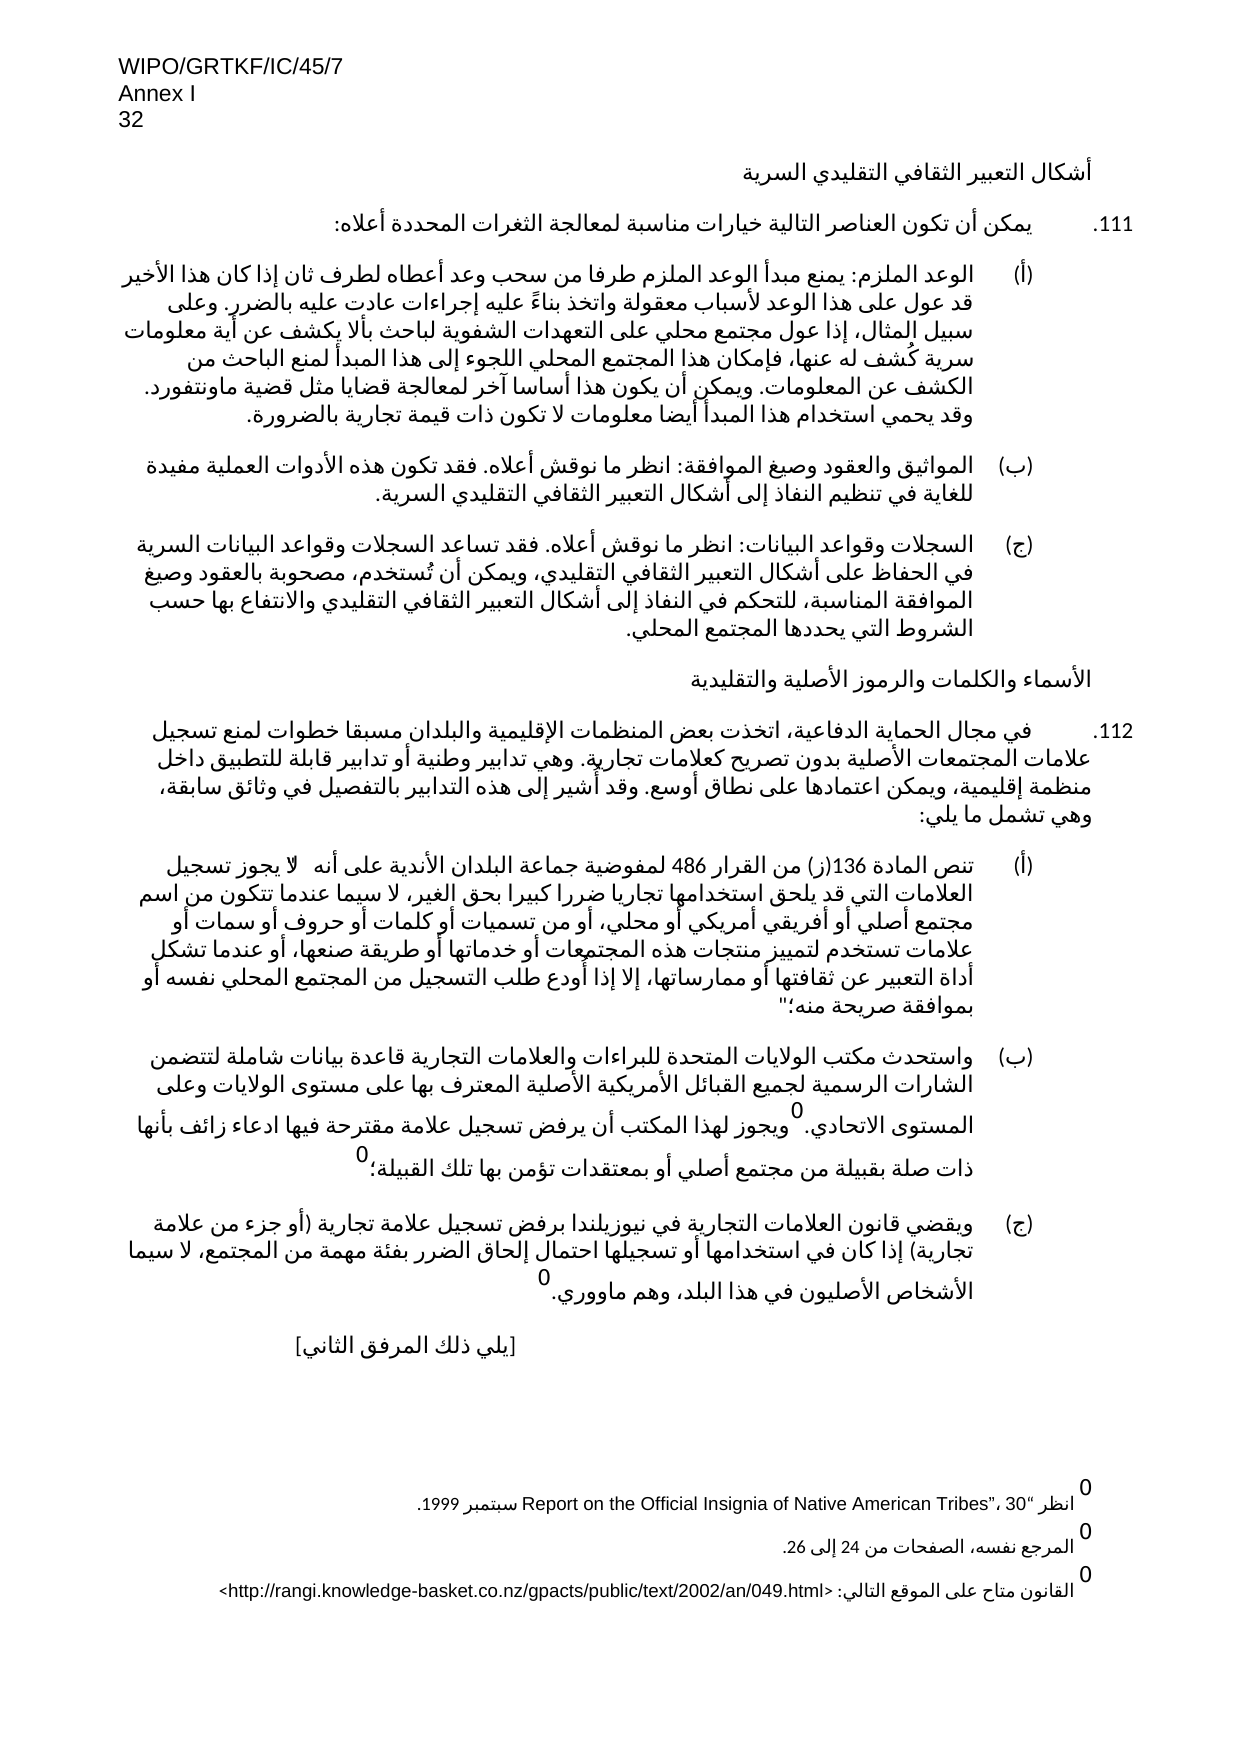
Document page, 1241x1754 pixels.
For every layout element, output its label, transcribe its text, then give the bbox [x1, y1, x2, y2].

text (أ) الوعد الملزم: يمنع مبدأ الوعد الملزم طرفا من سحب وعد أعطاه لطرف ثان إذا كان هذا الأخير قد عول على هذا الوعد لأسباب معقولة واتخذ بناءً عليه إجراءات عادت عليه بالضرر. وعلى سبيل المثال، إذا عول مجتمع محلي على التعهدات الشفوية لباحث بألا يكشف عن أية معلومات سرية كُشف له عنها، فإمكان هذا المجتمع المحلي اللجوء إلى هذا المبدأ لمنع الباحث من الكشف عن المعلومات. ويمكن أن يكون هذا أساسا آخر لمعالجة قضايا مثل قضية ماونتفورد. وقد يحمي استخدام هذا المبدأ أيضا معلومات لا تكون ذات قيمة تجارية بالضرورة. [118, 260, 1033, 428]
subtitle أشكال التعبير الثقافي التقليدي السرية [118, 158, 1092, 187]
text يمكن أن تكون العناصر التالية خيارات مناسبة لمعالجة الثغرات المحددة أعلاه: [118, 209, 1092, 237]
text في مجال الحماية الدفاعية، اتخذت بعض المنظمات الإقليمية والبلدان مسبقا خطوات لمنع تسجيل علامات المجتمعات الأصلية بدون تصريح كعلامات تجارية. وهي تدابير وطنية أو تدابير قابلة للتطبيق داخل منظمة إقليمية، ويمكن اعتمادها على نطاق أوسع. وقد أُشير إلى هذه التدابير بالتفصيل في وثائق سابقة، وهي تشمل ما يلي: [118, 716, 1092, 828]
text [يلي ذلك المرفق الثاني] [118, 1331, 516, 1359]
text (ج) السجلات وقواعد البيانات: انظر ما نوقش أعلاه. فقد تساعد السجلات وقواعد البيانات السرية في الحفاظ على أشكال التعبير الثقافي التقليدي، ويمكن أن تُستخدم، مصحوبة بالعقود وصيغ الموافقة المناسبة، للتحكم في النفاذ إلى أشكال التعبير الثقافي التقليدي والانتفاع بها حسب الشروط التي يحددها المجتمع المحلي. [118, 530, 1033, 642]
subtitle الأسماء والكلمات والرموز الأصلية والتقليدية [118, 665, 1092, 693]
text (ج) ويقضي قانون العلامات التجارية في نيوزيلندا برفض تسجيل علامة تجارية (أو جزء من علامة تجارية) إذا كان في استخدامها أو تسجيلها احتمال إلحاق الضرر بفئة مهمة من المجتمع، لا سيما الأشخاص الأصليون في هذا البلد، وهم ماووري. [118, 1209, 1033, 1308]
text (ب) واستحدث مكتب الولايات المتحدة للبراءات والعلامات التجارية قاعدة بيانات شاملة لتتضمن الشارات الرسمية لجميع القبائل الأمريكية الأصلية المعترف بها على مستوى الولايات وعلى المستوى الاتحادي.ويجوز لهذا المكتب أن يرفض تسجيل علامة مقترحة فيها ادعاء زائف بأنها ذات صلة بقبيلة من مجتمع أصلي أو بمعتقدات تؤمن بها تلك القبيلة؛ [118, 1042, 1033, 1186]
text (أ) تنص المادة 136(ز) من القرار 486 لمفوضية جماعة البلدان الأندية على أنه "لا يجوز تسجيل العلامات التي قد يلحق استخدامها تجاريا ضررا كبيرا بحق الغير، لا سيما عندما تتكون من اسم مجتمع أصلي أو أفريقي أمريكي أو محلي، أو من تسميات أو كلمات أو حروف أو سمات أو علامات تستخدم لتمييز منتجات هذه المجتمعات أو خدماتها أو طريقة صنعها، أو عندما تشكل أداة التعبير عن ثقافتها أو ممارساتها، إلا إذا أُودع طلب التسجيل من المجتمع المحلي نفسه أو بموافقة صريحة منه؛" [118, 851, 1033, 1019]
text (ب) المواثيق والعقود وصيغ الموافقة: انظر ما نوقش أعلاه. فقد تكون هذه الأدوات العملية مفيدة للغاية في تنظيم النفاذ إلى أشكال التعبير الثقافي التقليدي السرية. [118, 451, 1033, 507]
